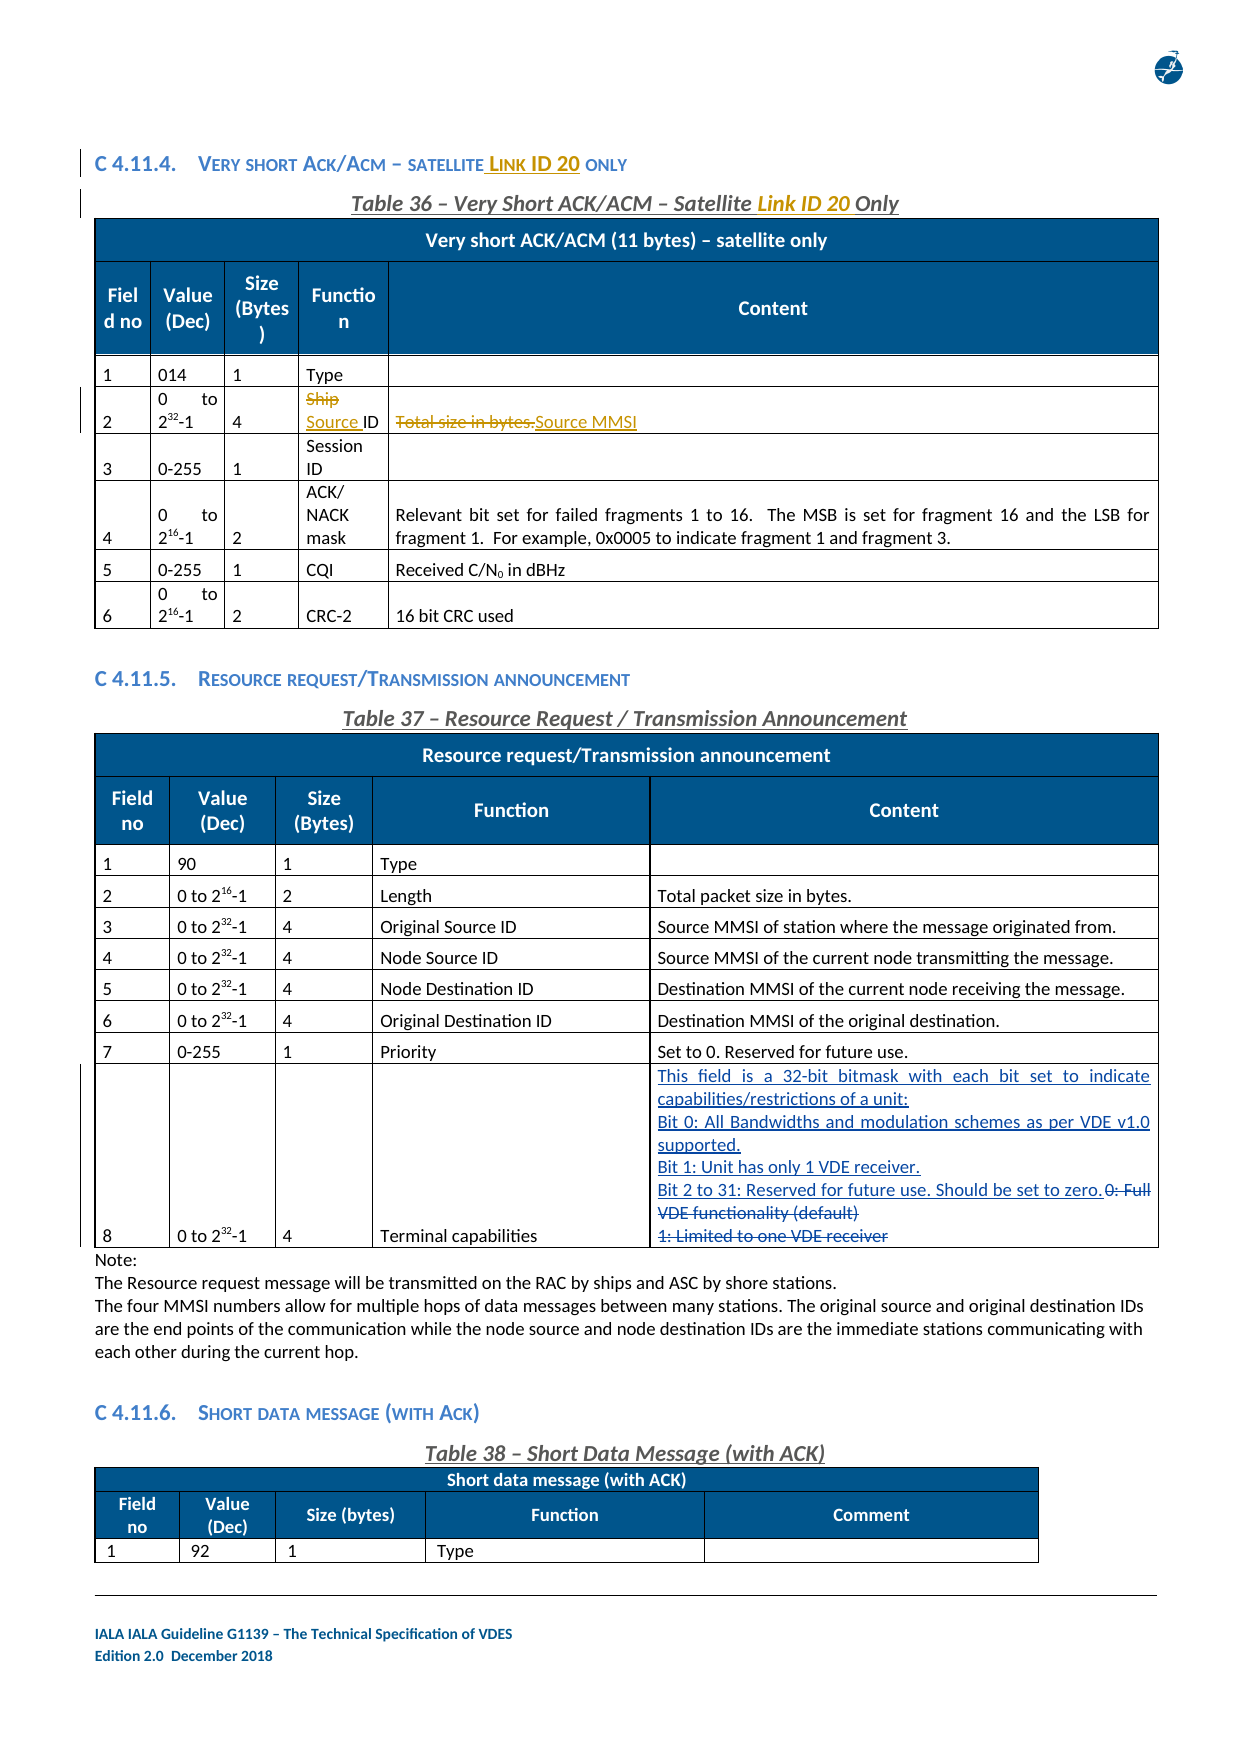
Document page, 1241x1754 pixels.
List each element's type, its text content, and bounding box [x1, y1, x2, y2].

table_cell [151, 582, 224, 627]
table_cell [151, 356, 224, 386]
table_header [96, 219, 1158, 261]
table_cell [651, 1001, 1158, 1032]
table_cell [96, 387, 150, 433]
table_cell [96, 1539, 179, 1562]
text Table – Very Short ACK/ACM – Satellite Only [94, 189, 1157, 217]
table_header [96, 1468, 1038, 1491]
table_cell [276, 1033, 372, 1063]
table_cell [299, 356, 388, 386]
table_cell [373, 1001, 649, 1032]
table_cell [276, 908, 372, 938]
text Resource request/Transmission announcement [94, 664, 1157, 692]
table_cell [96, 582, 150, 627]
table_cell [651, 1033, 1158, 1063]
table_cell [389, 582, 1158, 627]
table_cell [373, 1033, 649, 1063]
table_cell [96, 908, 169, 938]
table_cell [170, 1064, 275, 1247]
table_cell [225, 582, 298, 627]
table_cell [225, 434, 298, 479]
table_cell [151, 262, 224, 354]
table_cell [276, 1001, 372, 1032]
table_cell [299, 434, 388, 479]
text The four MMSI numbers allow for multiple hops of data messages between many stations. The original source and original destination IDs are the end points of the communication while the node source and node destination IDs are the immediate stations communicating with each other during the current hop. [94, 1294, 1157, 1363]
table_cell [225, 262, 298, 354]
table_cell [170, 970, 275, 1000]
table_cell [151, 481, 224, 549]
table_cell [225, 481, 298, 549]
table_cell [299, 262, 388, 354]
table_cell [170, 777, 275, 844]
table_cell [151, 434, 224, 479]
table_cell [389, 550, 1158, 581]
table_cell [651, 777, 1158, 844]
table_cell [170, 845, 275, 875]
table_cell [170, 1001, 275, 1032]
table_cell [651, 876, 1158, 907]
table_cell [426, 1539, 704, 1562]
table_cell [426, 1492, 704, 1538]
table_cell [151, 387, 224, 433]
text Table – Short Data Message (with ACK) [94, 1439, 1157, 1467]
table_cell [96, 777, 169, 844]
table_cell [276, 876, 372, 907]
text Very short Ack/Acm – satellite only [94, 149, 1157, 177]
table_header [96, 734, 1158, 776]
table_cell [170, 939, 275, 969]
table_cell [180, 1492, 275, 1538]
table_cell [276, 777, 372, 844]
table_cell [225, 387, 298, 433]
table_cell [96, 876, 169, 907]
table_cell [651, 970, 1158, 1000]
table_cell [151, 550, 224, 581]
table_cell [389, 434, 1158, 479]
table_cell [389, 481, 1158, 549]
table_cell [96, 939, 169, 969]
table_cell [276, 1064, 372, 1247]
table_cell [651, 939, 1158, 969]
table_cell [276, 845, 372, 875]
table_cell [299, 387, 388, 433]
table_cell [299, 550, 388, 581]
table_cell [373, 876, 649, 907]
picture [1123, 0, 1241, 119]
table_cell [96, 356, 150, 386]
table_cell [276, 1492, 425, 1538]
text The Resource request message will be transmitted on the RAC by ships and ASC by shore stations. [94, 1271, 1157, 1294]
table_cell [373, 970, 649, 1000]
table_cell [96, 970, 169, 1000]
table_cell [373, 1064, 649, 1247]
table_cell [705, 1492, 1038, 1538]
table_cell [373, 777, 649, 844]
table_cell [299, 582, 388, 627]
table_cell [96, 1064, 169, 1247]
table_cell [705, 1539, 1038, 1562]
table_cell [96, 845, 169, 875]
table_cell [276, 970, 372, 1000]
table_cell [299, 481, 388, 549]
text Note: [94, 1248, 1157, 1271]
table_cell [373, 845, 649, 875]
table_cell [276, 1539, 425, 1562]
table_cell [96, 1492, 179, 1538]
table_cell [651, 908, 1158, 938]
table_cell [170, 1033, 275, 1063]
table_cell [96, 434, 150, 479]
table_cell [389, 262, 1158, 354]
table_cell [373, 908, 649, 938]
text Table – Resource Request / Transmission Announcement [94, 704, 1157, 732]
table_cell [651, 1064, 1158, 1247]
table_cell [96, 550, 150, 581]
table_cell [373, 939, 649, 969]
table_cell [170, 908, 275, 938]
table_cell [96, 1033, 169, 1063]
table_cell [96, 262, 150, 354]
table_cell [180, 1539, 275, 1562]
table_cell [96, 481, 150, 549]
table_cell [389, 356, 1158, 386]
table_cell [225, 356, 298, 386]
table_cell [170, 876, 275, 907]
text Short data message (with Ack) [94, 1398, 1157, 1426]
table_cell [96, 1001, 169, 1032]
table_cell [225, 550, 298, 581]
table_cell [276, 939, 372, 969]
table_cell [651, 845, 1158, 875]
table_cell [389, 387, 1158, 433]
